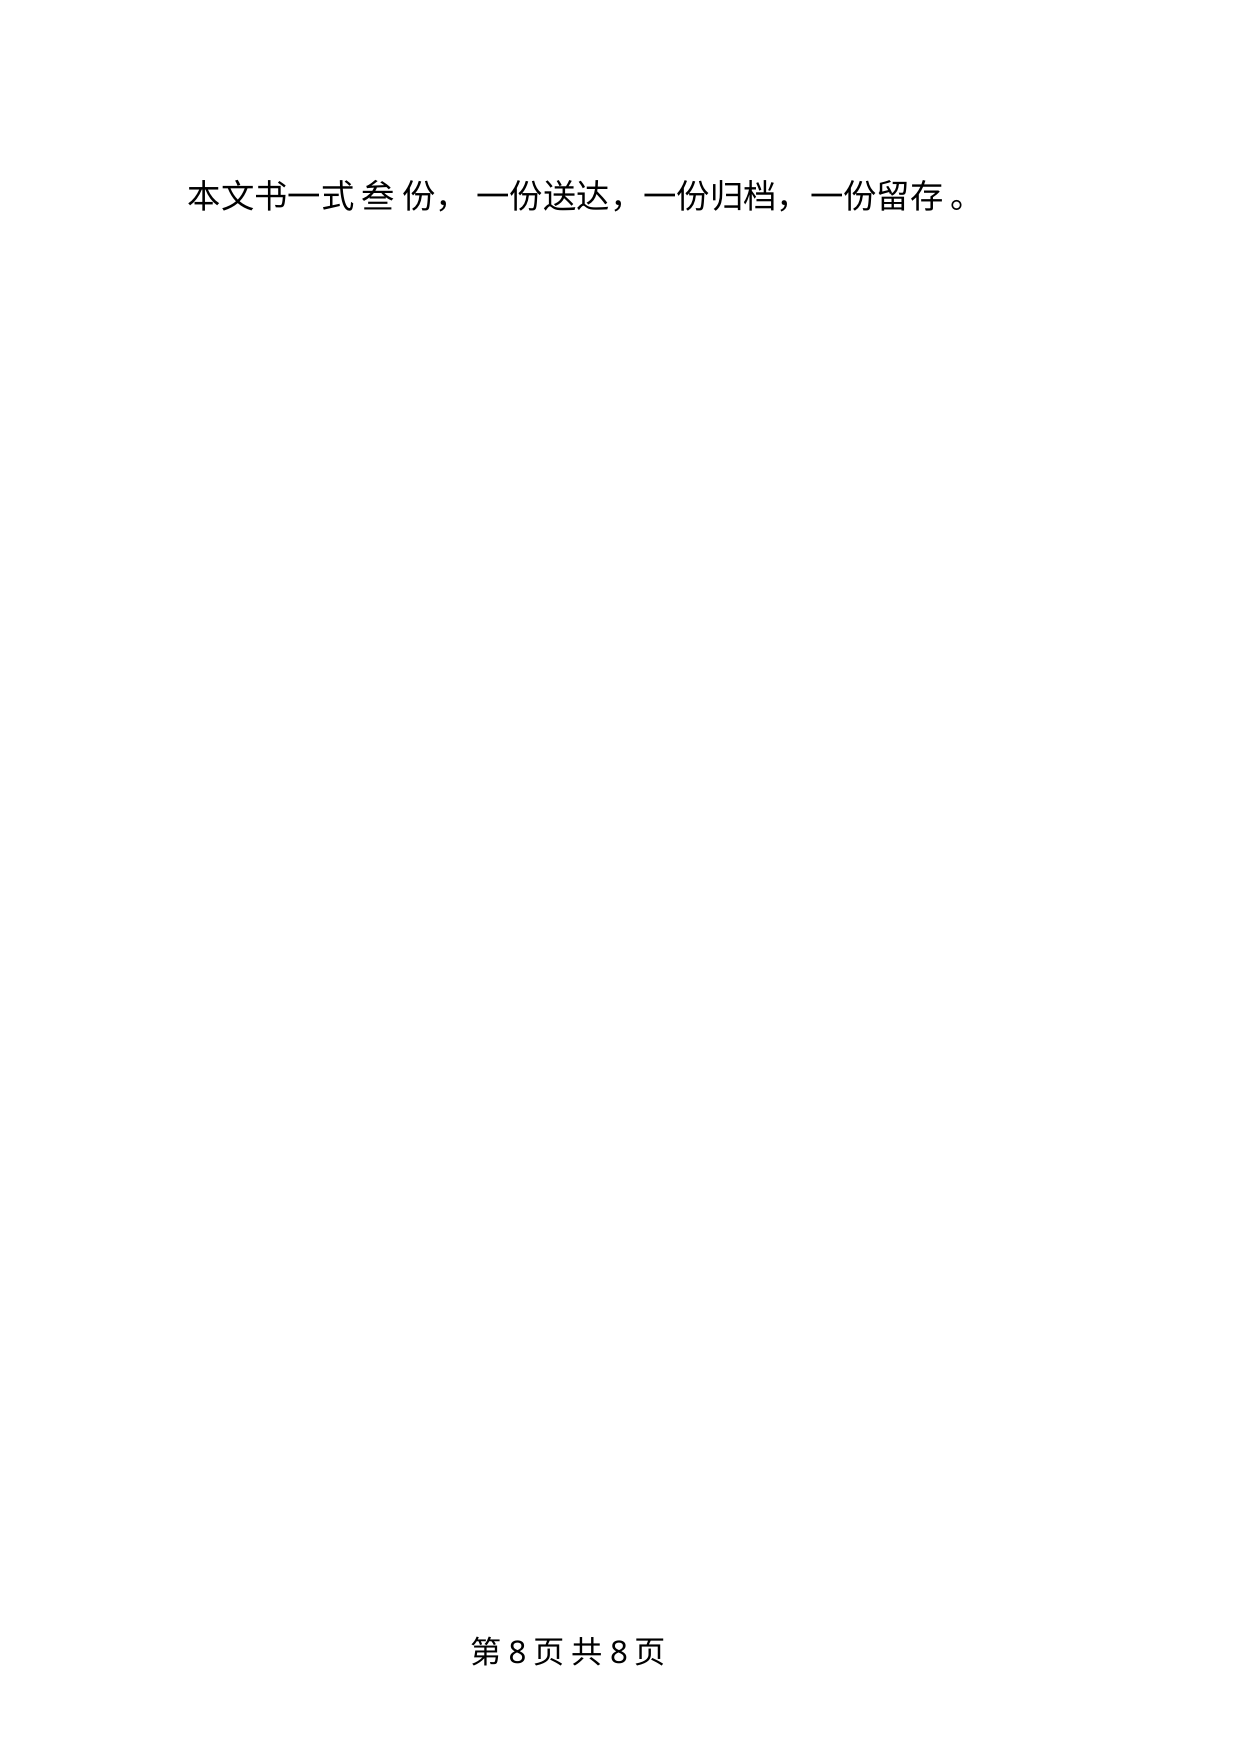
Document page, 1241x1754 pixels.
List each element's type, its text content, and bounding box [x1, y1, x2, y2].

text 本文书一式 叁 份， 一份送达，一份归档，一份留存 。 [187, 162, 1053, 227]
